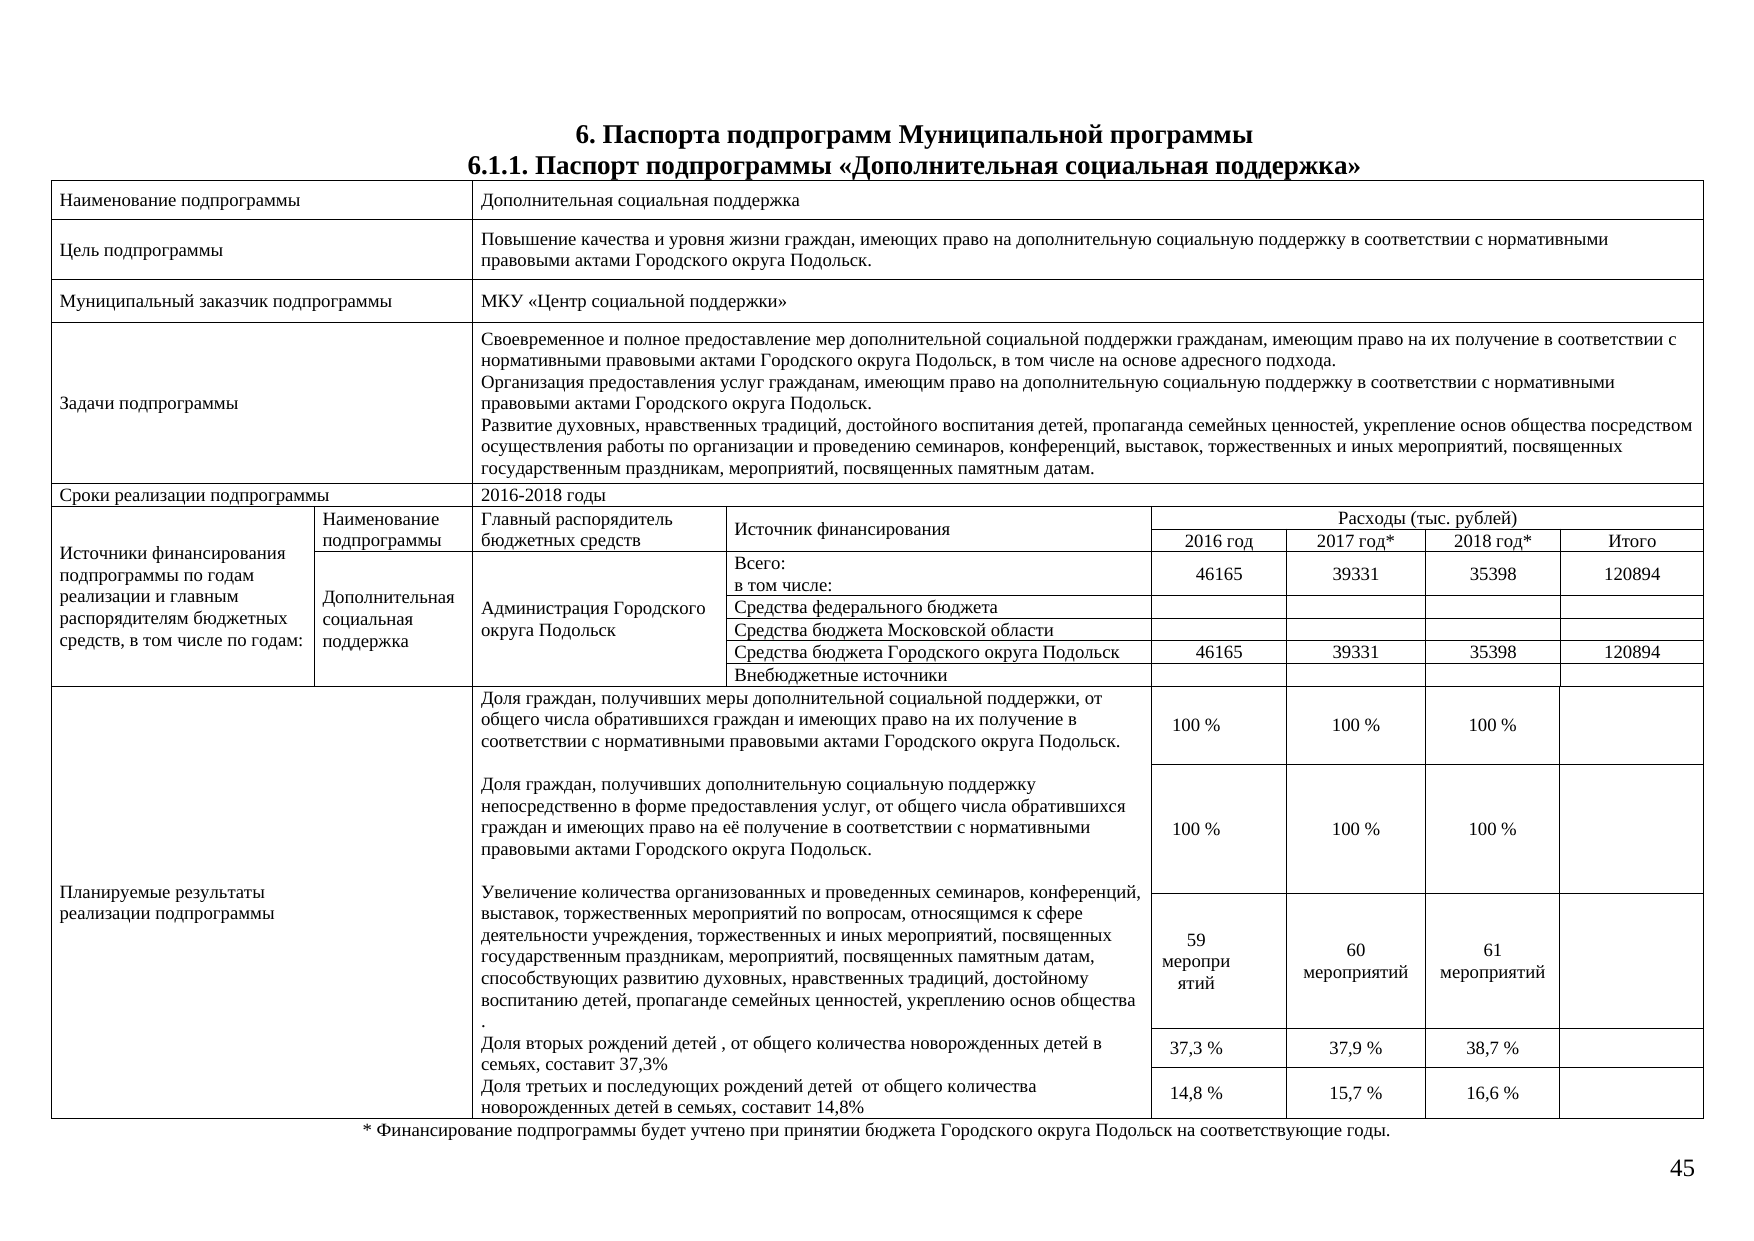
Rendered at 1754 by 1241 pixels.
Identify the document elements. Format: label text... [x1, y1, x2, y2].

table_cell 60 мероприятий [1287, 894, 1425, 1027]
table_cell 35398 [1426, 552, 1560, 595]
table_cell [1560, 894, 1703, 1027]
table_cell [1560, 687, 1703, 763]
table_cell 100 % [1152, 687, 1240, 763]
table_cell [1152, 664, 1286, 686]
table_cell 46165 [1152, 641, 1286, 663]
table_cell [1240, 1029, 1286, 1067]
table_cell Внебюджетные источники [727, 664, 1151, 686]
table_cell 39331 [1287, 641, 1425, 663]
table_cell 46165 [1152, 552, 1286, 595]
table_cell Средства бюджета Московской области [727, 619, 1151, 640]
table_cell [1152, 596, 1286, 618]
table_cell Повышение качества и уровня жизни граждан, имеющих право на дополнительную социальную поддержку в соответствии с нормативными правовыми актами Городского округа Подольск. [473, 220, 1703, 279]
table_cell [1561, 664, 1703, 686]
table_cell Источник финансирования [727, 507, 1151, 551]
table_cell 100 % [1152, 765, 1240, 893]
table_cell [1287, 596, 1425, 618]
table_cell Задачи подпрограммы [52, 323, 472, 483]
table_cell 100 % [1426, 687, 1559, 763]
table_cell 61 мероприятий [1426, 894, 1559, 1027]
table_cell Наименование подпрограммы [315, 507, 472, 551]
table_cell 2016 год [1152, 530, 1286, 551]
table_cell Доля граждан, получивших меры дополнительной социальной поддержки, от общего числа обратившихся граждан и имеющих право на их получение в соответствии с нормативными правовыми актами Городского округа Подольск. Доля граждан, получивших дополнительную социальную поддержку непосредственно в форме предоставления услуг, от общего числа обратившихся граждан и имеющих право на её получение в соответствии с нормативными правовыми актами Городского округа Подольск. Увеличение количества организованных и проведенных семинаров, конференций, выставок, торжественных мероприятий по вопросам, относящимся к сфере деятельности учреждения, торжественных и иных мероприятий, посвященных государственным праздникам, мероприятий, посвященных памятным датам, способствующих развитию духовных, нравственных традиций, достойному воспитанию детей, пропаганде семейных ценностей, укреплению основ общества . Доля вторых рождений детей , от общего количества новорожденных детей в семьях, составит 37,3% Доля третьих и последующих рождений детей от общего количества новорожденных детей в семьях, составит 14,8% [473, 687, 1151, 1118]
table_cell Цель подпрограммы [52, 220, 472, 279]
table_cell Своевременное и полное предоставление мер дополнительной социальной поддержки гражданам, имеющим право на их получение в соответствии с нормативными правовыми актами Городского округа Подольск, в том числе на основе адресного подхода. Организация предоставления услуг гражданам, имеющим право на дополнительную социальную поддержку в соответствии с нормативными правовыми актами Городского округа Подольск. Развитие духовных, нравственных традиций, достойного воспитания детей, пропаганда семейных ценностей, укрепление основ общества посредством осуществления работы по организации и проведению семинаров, конференций, выставок, торжественных и иных мероприятий, посвященных государственным праздникам, мероприятий, посвященных памятным датам. [473, 323, 1703, 483]
table_cell [1561, 619, 1703, 640]
table_cell 35398 [1426, 641, 1560, 663]
table_cell [1152, 619, 1286, 640]
table_cell Всего: в том числе: [727, 552, 1151, 595]
table_cell 37,3 % [1152, 1029, 1240, 1067]
table_cell 120894 [1561, 552, 1703, 595]
table_cell 39331 [1287, 552, 1425, 595]
table_cell 100 % [1426, 765, 1559, 893]
table_cell Источники финансирования подпрограммы по годам реализации и главным распорядителям бюджетных средств, в том числе по годам: [52, 507, 314, 686]
table_cell Главный распорядитель бюджетных средств [473, 507, 726, 551]
table_cell 14,8 % [1152, 1068, 1240, 1118]
table_cell Итого [1561, 530, 1703, 551]
table_cell Дополнительная социальная поддержка [315, 552, 472, 686]
table_cell 100 % [1287, 687, 1425, 763]
text 6. Паспорта подпрограмм Муниципальной программы [59, 118, 1695, 149]
table_cell Расходы (тыс. рублей) [1152, 507, 1703, 528]
table_cell [1560, 1029, 1703, 1067]
table_cell [1287, 664, 1425, 686]
table_cell МКУ «Центр социальной поддержки» [473, 280, 1703, 322]
table_cell 15,7 % [1287, 1068, 1425, 1118]
table_cell Средства федерального бюджета [727, 596, 1151, 618]
table_cell 2016-2018 годы [473, 484, 1703, 506]
table_cell [1426, 619, 1560, 640]
table_cell Администрация Городского округа Подольск [473, 552, 726, 686]
table_cell 100 % [1287, 765, 1425, 893]
table_cell 38,7 % [1426, 1029, 1559, 1067]
text 6.1.1. Паспорт подпрограммы «Дополнительная социальная поддержка» [59, 149, 1695, 180]
table_cell [1240, 894, 1286, 1027]
table_cell [1560, 765, 1703, 893]
table_cell [1426, 664, 1560, 686]
table_cell Средства бюджета Городского округа Подольск [727, 641, 1151, 663]
table_header Наименование подпрограммы [52, 181, 472, 219]
table_cell [1561, 596, 1703, 618]
table_header Дополнительная социальная поддержка [473, 181, 1703, 219]
table_cell 120894 [1561, 641, 1703, 663]
table_cell Муниципальный заказчик подпрограммы [52, 280, 472, 322]
table_cell [1287, 619, 1425, 640]
table_cell 16,6 % [1426, 1068, 1559, 1118]
table_cell [1426, 596, 1560, 618]
table_cell Планируемые результаты реализации подпрограммы [52, 687, 472, 1118]
table_cell [1240, 687, 1286, 763]
table_cell 2017 год* [1287, 530, 1425, 551]
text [59, 1119, 1695, 1141]
table_cell 37,9 % [1287, 1029, 1425, 1067]
table_cell [1240, 1068, 1286, 1118]
table_cell Сроки реализации подпрограммы [52, 484, 472, 506]
table_cell [1560, 1068, 1703, 1118]
table_cell 59 мероприятий [1152, 894, 1240, 1027]
table_cell 2018 год* [1426, 530, 1560, 551]
table_cell [1240, 765, 1286, 893]
